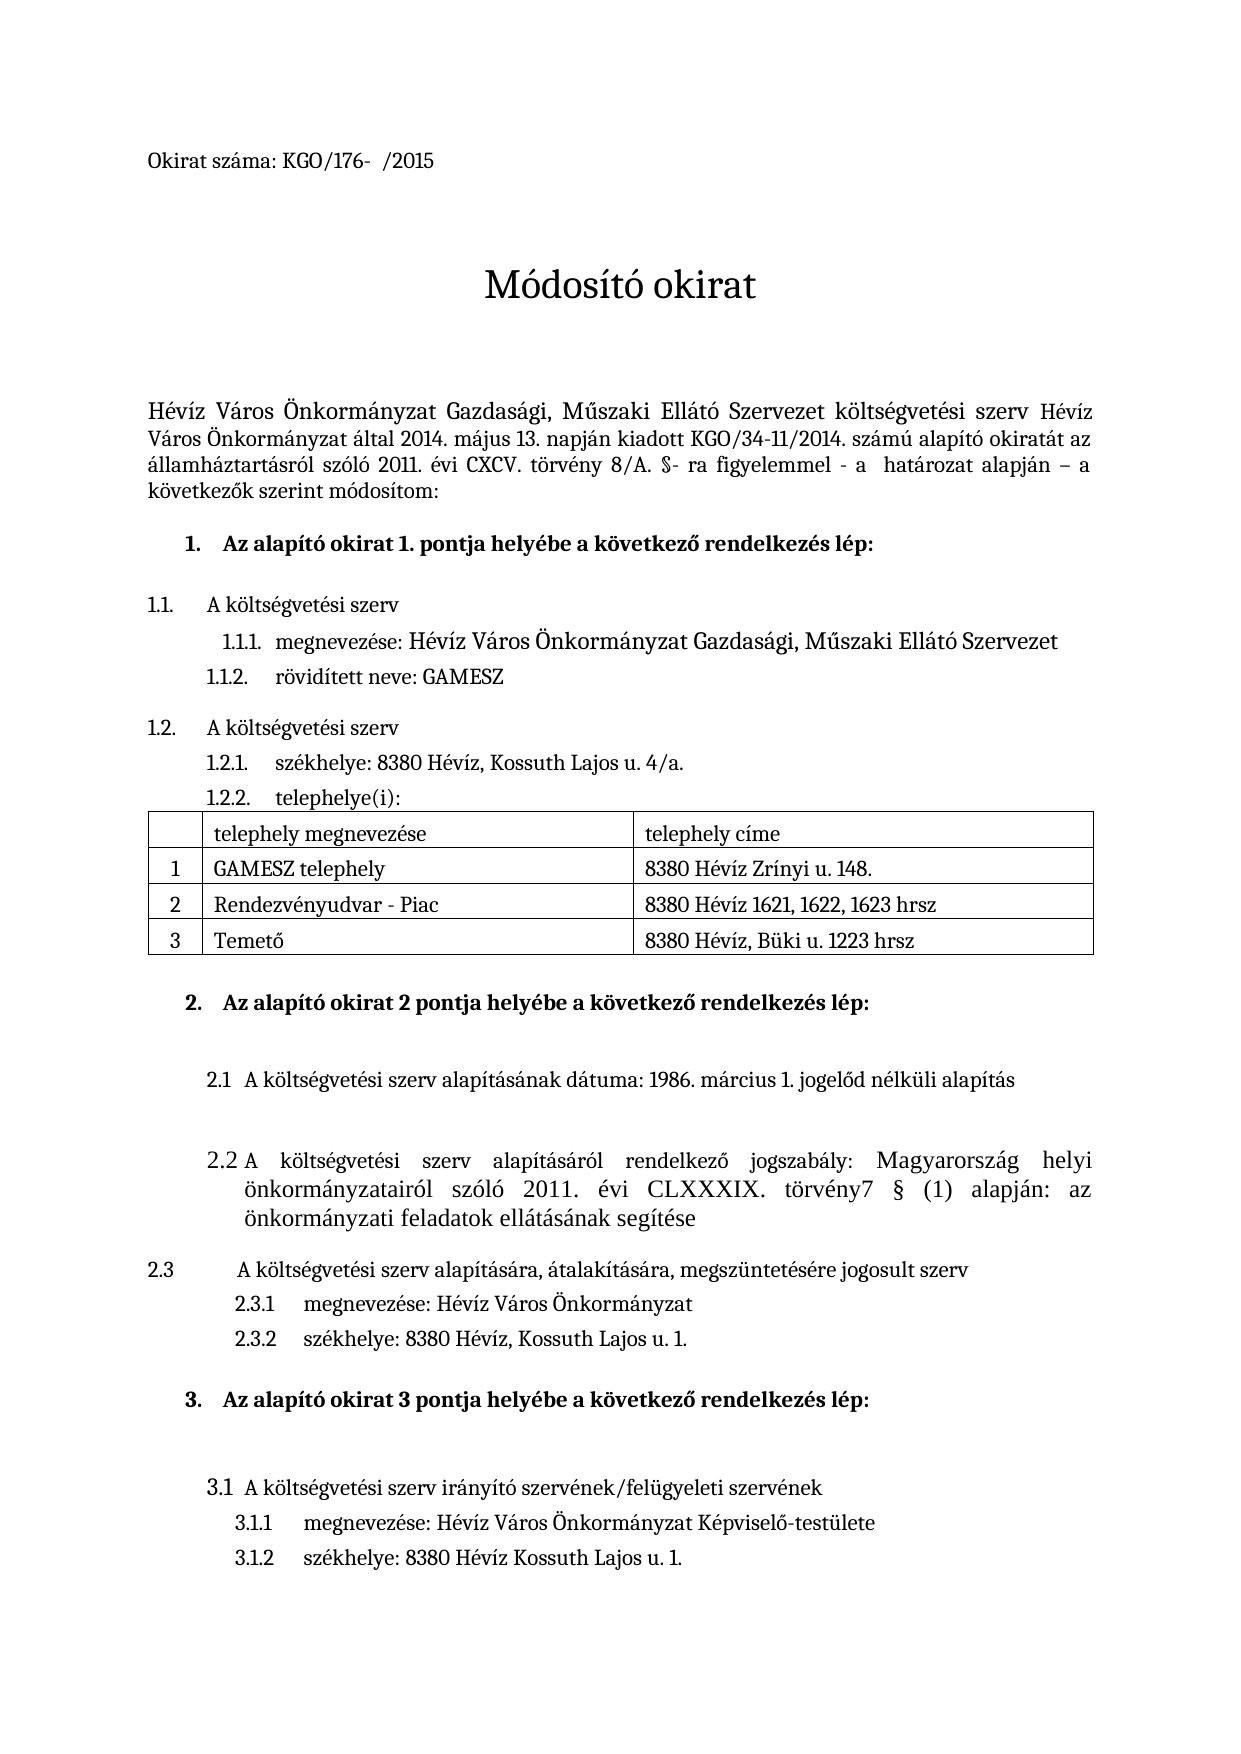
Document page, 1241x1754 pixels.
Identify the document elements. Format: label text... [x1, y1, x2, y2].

table_header telephely megnevezése [203, 812, 633, 847]
list székhelye: 8380 Hévíz Kossuth Lajos u. 1. [235, 1545, 1107, 1571]
list A költségvetési szerv [148, 592, 1093, 618]
text Hévíz Város Önkormányzat Gazdasági, Műszaki Ellátó Szervezet költségvetési szerv Hévíz Város Önkormányzat által 2014. május 13. napján kiadott KGO/34-11/2014. számú alapító okiratát az államháztartásról szóló 2011. évi CXCV. törvény 8/A. §- ra figyelemmel - a határozat alapján – a következők szerint módosítom: [148, 397, 1093, 505]
list rövidített neve: GAMESZ [207, 664, 1093, 690]
list telephelye(i): [207, 784, 1093, 811]
list megnevezése: Hévíz Város Önkormányzat Képviselő-testülete [235, 1510, 1107, 1536]
list megnevezése: Hévíz Város Önkormányzat [235, 1291, 1093, 1318]
list A költségvetési szerv [148, 715, 1093, 742]
table_header telephely címe [634, 812, 1093, 847]
list megnevezése: Hévíz Város Önkormányzat Gazdasági, Műszaki Ellátó Szervezet [223, 627, 1093, 656]
table_cell GAMESZ telephely [203, 848, 633, 882]
text Módosító okirat [148, 261, 1093, 309]
list székhelye: 8380 Hévíz, Kossuth Lajos u. 4/a. [207, 750, 1093, 776]
list A költségvetési szerv alapítására, átalakítására, megszüntetésére jogosult szerv [148, 1257, 1093, 1283]
table_cell 8380 Hévíz Zrínyi u. 148. [634, 848, 1093, 882]
list Az alapító okirat 1. pontja helyébe a következő rendelkezés lép: [185, 531, 1093, 557]
list A költségvetési szerv alapításáról rendelkező jogszabály: Magyarország helyi önkormányzatairól szóló 2011. évi CLXXXIX. törvény7 § (1) alapján: az önkormányzati feladatok ellátásának segítése [207, 1145, 1093, 1232]
table_cell 2 [149, 884, 202, 918]
table_cell Rendezvényudvar - Piac [203, 884, 633, 918]
list Az alapító okirat 2 pontja helyébe a következő rendelkezés lép: [185, 989, 1093, 1016]
table_header [149, 812, 202, 847]
table_cell 1 [149, 848, 202, 882]
list székhelye: 8380 Hévíz, Kossuth Lajos u. 1. [235, 1326, 1093, 1352]
table_cell 8380 Hévíz 1621, 1622, 1623 hrsz [634, 884, 1093, 918]
table_cell 8380 Hévíz, Büki u. 1223 hrsz [634, 919, 1093, 954]
table_cell 3 [149, 919, 202, 954]
list Az alapító okirat 3 pontja helyébe a következő rendelkezés lép: [185, 1387, 1093, 1413]
table_cell Temető [203, 919, 633, 954]
list A költségvetési szerv irányító szervének/felügyeleti szervének [207, 1473, 1093, 1502]
text Okirat száma: KGO/176- /2015 [148, 148, 1093, 174]
list A költségvetési szerv alapításának dátuma: 1986. március 1. jogelőd nélküli alapítás [207, 1067, 1093, 1094]
